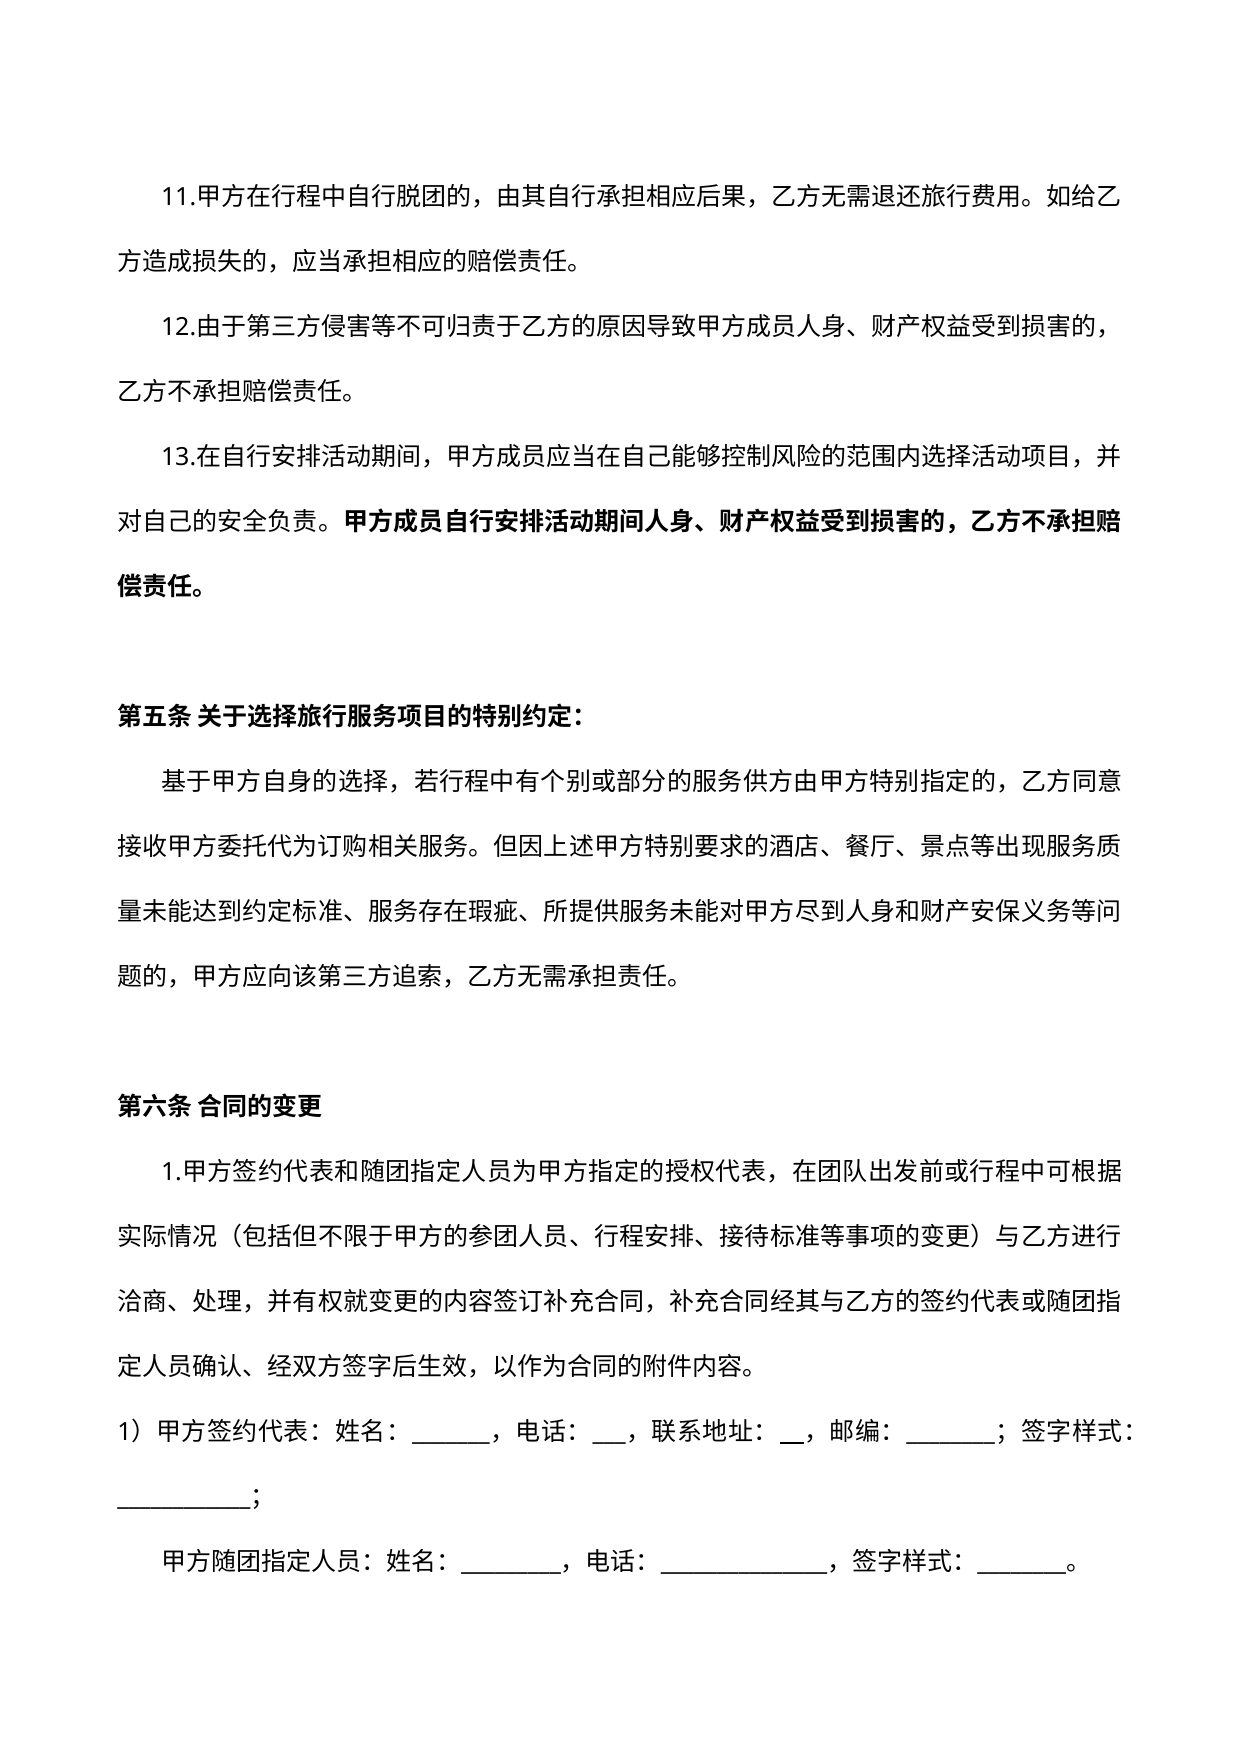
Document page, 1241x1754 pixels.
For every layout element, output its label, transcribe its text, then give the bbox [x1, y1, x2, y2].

list 甲方签约代表：姓名：_______，电话：___，联系地址： ，邮编：________；签字样式：____________； [117, 1397, 1123, 1527]
list 合同的变更 [117, 1072, 1123, 1137]
list 由于第三方侵害等不可归责于乙方的原因导致甲方成员人身、财产权益受到损害的，乙方不承担赔偿责任。 [117, 292, 1123, 422]
list 甲方在行程中自行脱团的，由其自行承担相应后果，乙方无需退还旅行费用。如给乙方造成损失的，应当承担相应的赔偿责任。 [117, 162, 1123, 292]
list 基于甲方自身的选择，若行程中有个别或部分的服务供方由甲方特别指定的，乙方同意接收甲方委托代为订购相关服务。但因上述甲方特别要求的酒店、餐厅、景点等出现服务质量未能达到约定标准、服务存在瑕疵、所提供服务未能对甲方尽到人身和财产安保义务等问题的，甲方应向该第三方追索，乙方无需承担责任。 [117, 747, 1123, 1007]
list 关于选择旅行服务项目的特别约定： [117, 682, 1123, 747]
list 甲方签约代表和随团指定人员为甲方指定的授权代表，在团队出发前或行程中可根据实际情况（包括但不限于甲方的参团人员、行程安排、接待标准等事项的变更）与乙方进行洽商、处理，并有权就变更的内容签订补充合同，补充合同经其与乙方的签约代表或随团指定人员确认、经双方签字后生效，以作为合同的附件内容。 [117, 1137, 1123, 1397]
list 在自行安排活动期间，甲方成员应当在自己能够控制风险的范围内选择活动项目，并对自己的安全负责。甲方成员自行安排活动期间人身、财产权益受到损害的，乙方不承担赔偿责任。 [117, 422, 1123, 617]
list 甲方随团指定人员：姓名：_________，电话：_______________，签字样式：________。 [117, 1527, 1123, 1592]
